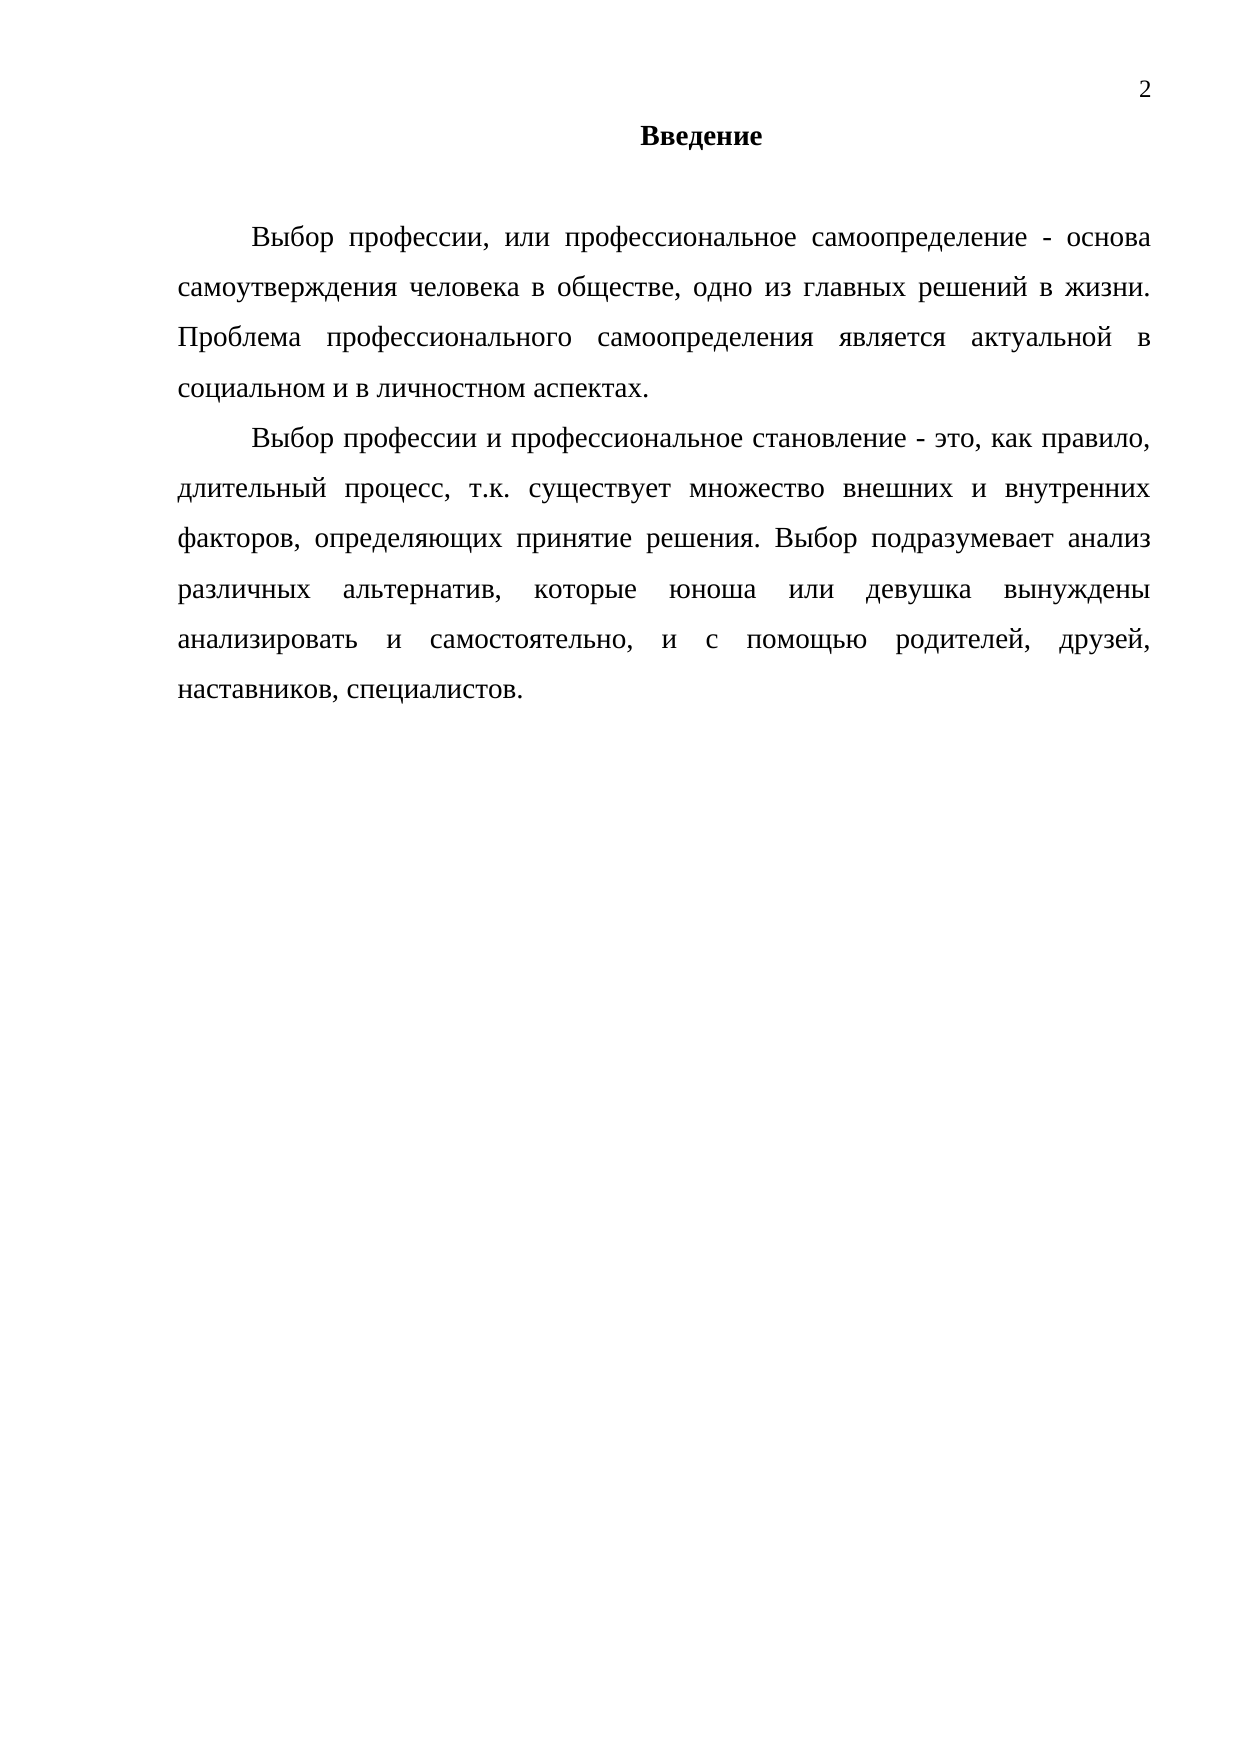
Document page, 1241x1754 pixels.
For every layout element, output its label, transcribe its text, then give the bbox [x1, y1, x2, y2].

text Выбор профессии, или профессиональное самоопределение - основа самоутверждения человека в обществе, одно из главных решений в жизни. Проблема профессионального самоопределения является актуальной в социальном и в личностном аспектах. [177, 219, 1152, 403]
text Выбор профессии и профессиональное становление - это, как правило, длительный процесс, т.к. существует множество внешних и внутренних факторов, определяющих принятие решения. Выбор подразумевает анализ различных альтернатив, которые юноша или девушка вынуждены анализировать и самостоятельно, и с помощью родителей, друзей, наставников, специалистов. [177, 420, 1152, 705]
text Введение [177, 118, 1152, 152]
